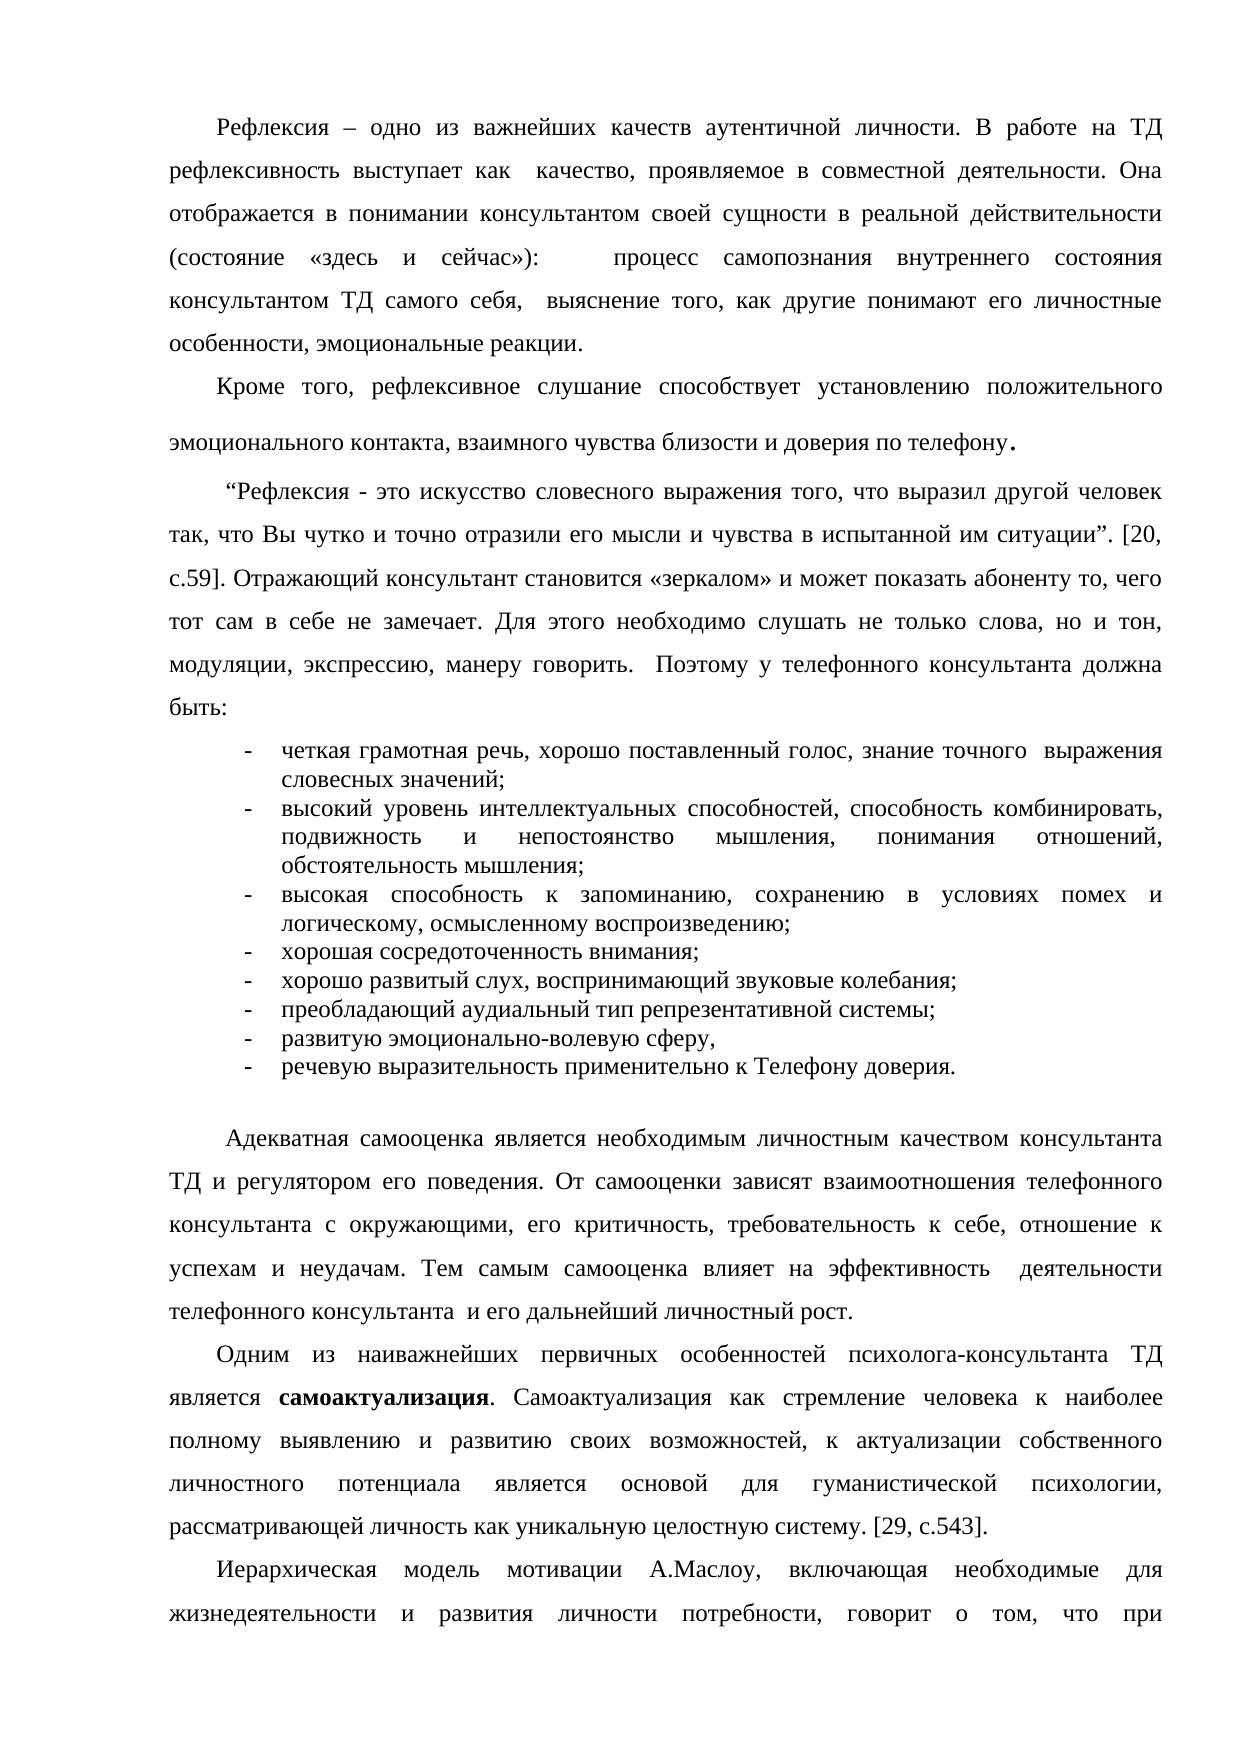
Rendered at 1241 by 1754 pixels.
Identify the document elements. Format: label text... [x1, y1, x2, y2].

list преобладающий аудиальный тип репрезентативной системы; [244, 994, 1163, 1023]
list хорошая сосредоточенность внимания; [244, 936, 1163, 965]
list хорошо развитый слух, воспринимающий звуковые колебания; [244, 965, 1163, 994]
text “Рефлексия - это искусство словесного выражения того, что выразил другой человек так, что Вы чутко и точно отразили его мысли и чувства в испытанной им ситуации”. [20, с.59]. Отражающий консультант становится «зеркалом» и может показать абоненту то, чего тот сам в себе не замечает. Для этого необходимо слушать не только слова, но и тон, модуляции, экспрессию, манеру говорить. Поэтому у телефонного консультанта должна быть: [169, 476, 1163, 721]
list развитую эмоционально-волевую сферу, [244, 1023, 1163, 1051]
list Одним из наиважнейших первичных особенностей психолога-консультанта ТД является самоактуализация. Самоактуализация как стремление человека к наиболее полному выявлению и развитию своих возможностей, к актуализации собственного личностного потенциала является основой для гуманистической психологии, рассматривающей личность как уникальную целостную систему. [29, с.543]. [169, 1339, 1163, 1540]
list высокая способность к запоминанию, сохранению в условиях помех и логическому, осмысленному воспроизведению; [244, 879, 1163, 936]
list высокий уровень интеллектуальных способностей, способность комбинировать, подвижность и непостоянство мышления, понимания отношений, обстоятельность мышления; [244, 793, 1163, 879]
list речевую выразительность применительно к Телефону доверия. [244, 1051, 1163, 1080]
text Адекватная самооценка является необходимым личностным качеством консультанта ТД и регулятором его поведения. От самооценки зависят взаимоотношения телефонного консультанта с окружающими, его критичность, требовательность к себе, отношение к успехам и неудачам. Тем самым самооценка влияет на эффективность деятельности телефонного консультанта и его дальнейший личностный рост. [169, 1123, 1163, 1324]
list Рефлексия – одно из важнейших качеств аутентичной личности. В работе на ТД рефлексивность выступает как качество, проявляемое в совместной деятельности. Она отображается в понимании консультантом своей сущности в реальной действительности (состояние «здесь и сейчас»): процесс самопознания внутреннего состояния консультантом ТД самого себя, выяснение того, как другие понимают его личностные особенности, эмоциональные реакции. [169, 112, 1163, 357]
list четкая грамотная речь, хорошо поставленный голос, знание точного выражения словесных значений; [244, 735, 1163, 793]
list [169, 1554, 1163, 1626]
list Кроме того, рефлексивное слушание способствует установлению положительного эмоционального контакта, взаимного чувства близости и доверия по телефону. [169, 371, 1163, 457]
